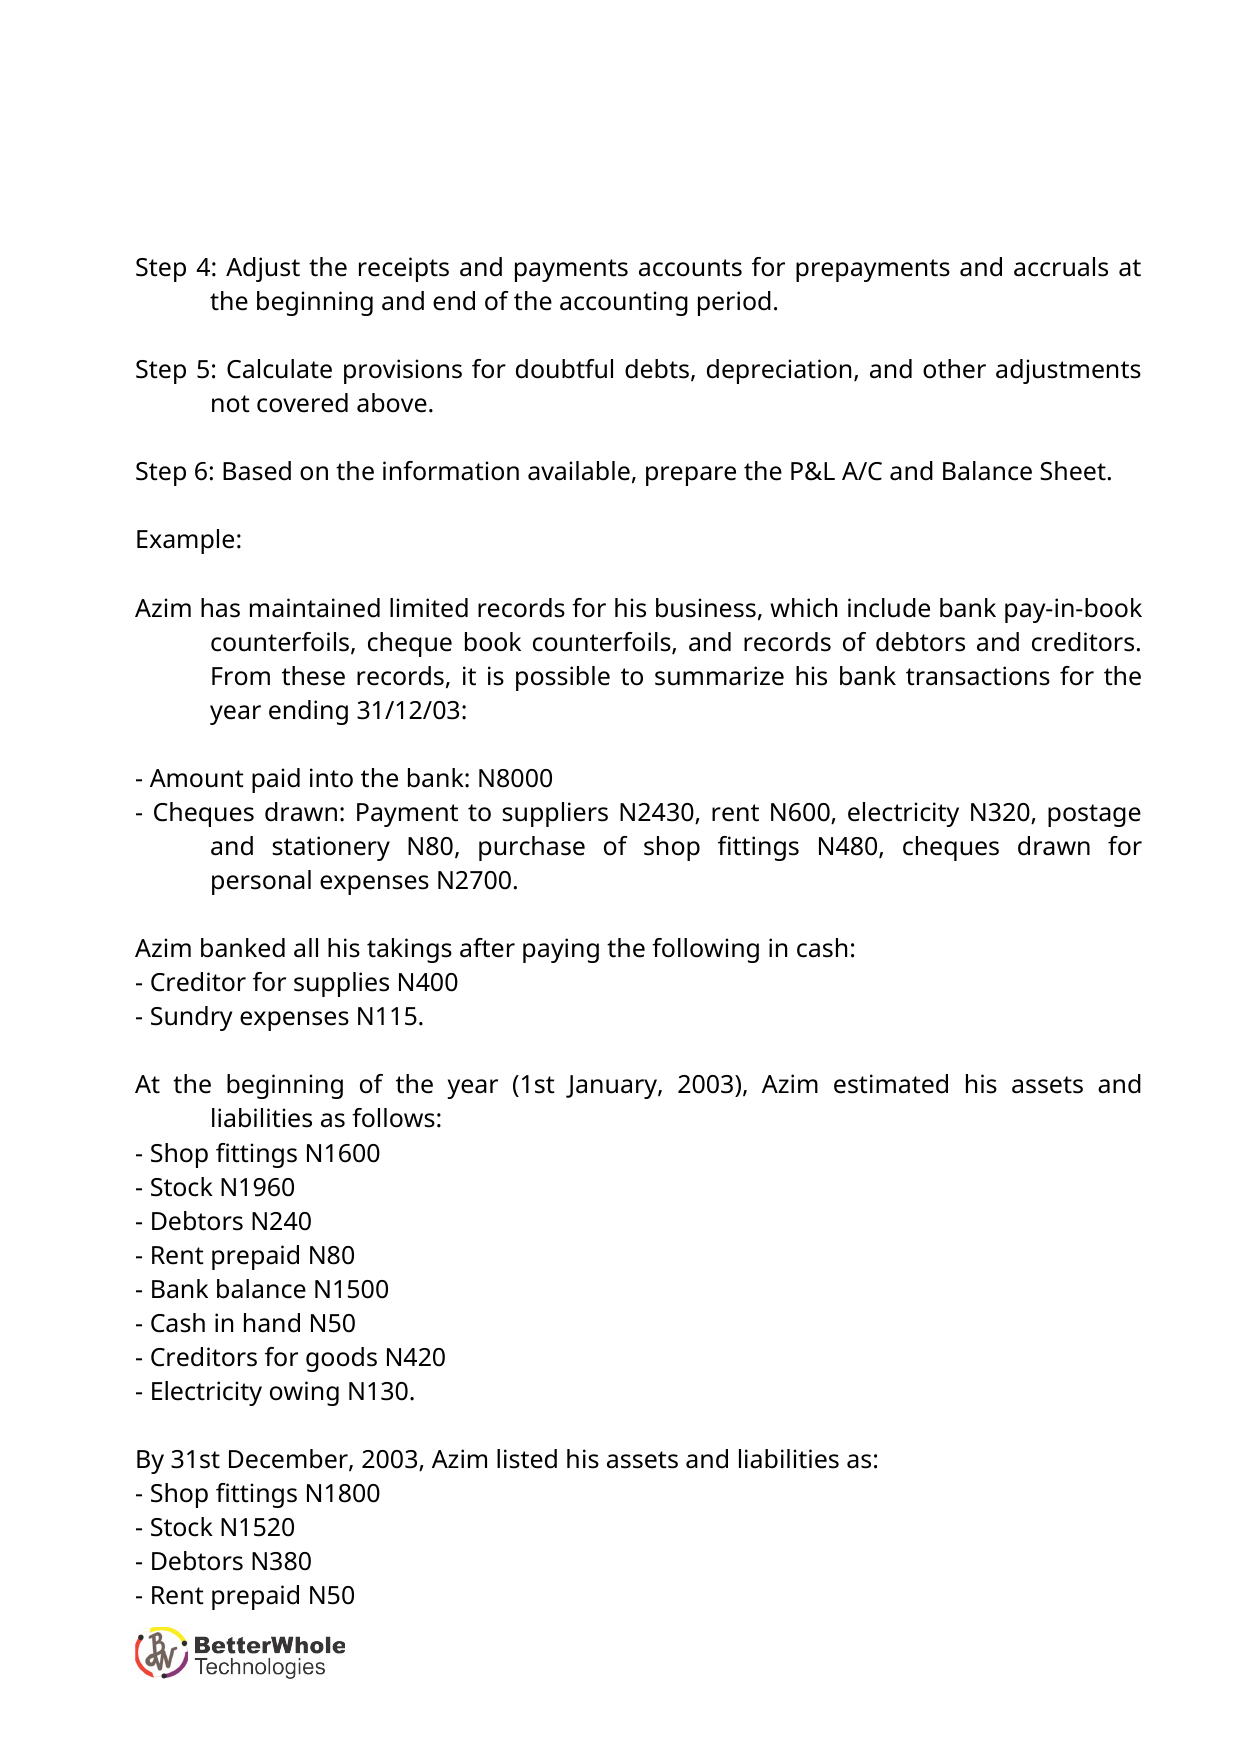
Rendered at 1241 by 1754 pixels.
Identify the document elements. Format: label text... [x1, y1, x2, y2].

text - Stock N1520 [135, 1510, 1143, 1544]
picture [135, 1627, 345, 1679]
text By 31st December, 2003, Azim listed his assets and liabilities as: [135, 1442, 1143, 1476]
text Example: [135, 522, 1143, 556]
text Azim has maintained limited records for his business, which include bank pay-in-book counterfoils, cheque book counterfoils, and records of debtors and creditors. From these records, it is possible to summarize his bank transactions for the year ending 31/12/03: [135, 590, 1143, 726]
text - Shop fittings N1600 [135, 1135, 1143, 1169]
text Step 4: Adjust the receipts and payments accounts for prepayments and accruals at the beginning and end of the accounting period. [135, 249, 1143, 318]
text Azim banked all his takings after paying the following in cash: [135, 931, 1143, 965]
text Step 6: Based on the information available, prepare the P&L A/C and Balance Sheet. [135, 454, 1143, 488]
text - Debtors N240 [135, 1203, 1143, 1237]
text At the beginning of the year (1st January, 2003), Azim estimated his assets and liabilities as follows: [135, 1067, 1143, 1135]
text - Rent prepaid N50 [135, 1578, 1143, 1612]
text - Sundry expenses N115. [135, 999, 1143, 1033]
text - Cheques drawn: Payment to suppliers N2430, rent N600, electricity N320, postage and stationery N80, purchase of shop fittings N480, cheques drawn for personal expenses N2700. [135, 794, 1143, 897]
text - Debtors N380 [135, 1544, 1143, 1578]
text - Rent prepaid N80 [135, 1237, 1143, 1271]
text - Electricity owing N130. [135, 1374, 1143, 1408]
text - Stock N1960 [135, 1169, 1143, 1203]
text - Creditors for goods N420 [135, 1339, 1143, 1374]
text - Bank balance N1500 [135, 1271, 1143, 1306]
text Step 5: Calculate provisions for doubtful debts, depreciation, and other adjustments not covered above. [135, 352, 1143, 420]
text - Amount paid into the bank: N8000 [135, 761, 1143, 794]
text - Creditor for supplies N400 [135, 965, 1143, 999]
text - Shop fittings N1800 [135, 1476, 1143, 1510]
text - Cash in hand N50 [135, 1306, 1143, 1339]
